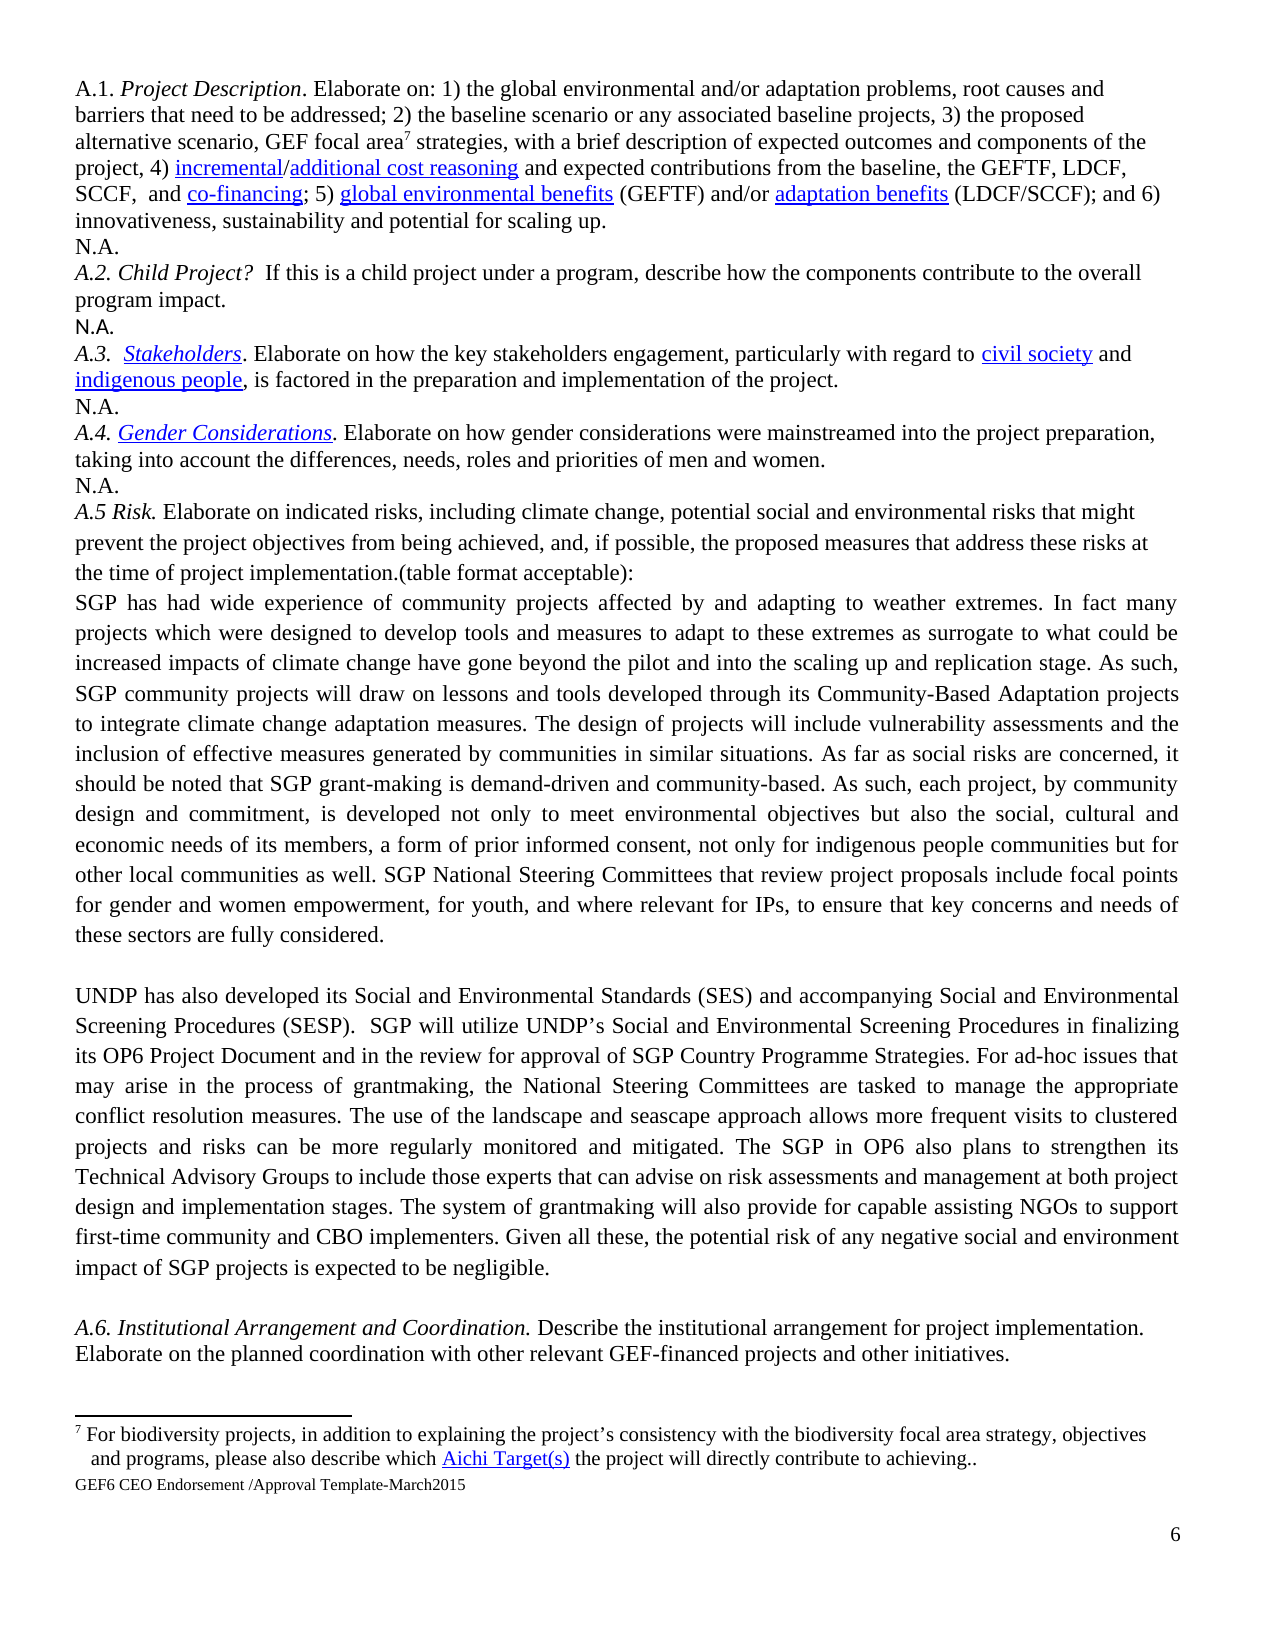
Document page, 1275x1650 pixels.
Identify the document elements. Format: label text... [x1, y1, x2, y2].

text UNDP has also developed its Social and Environmental Standards (SES) and accompanying Social and Environmental Screening Procedures (SESP). SGP will utilize UNDP’s Social and Environmental Screening Procedures in finalizing its OP6 Project Document and in the review for approval of SGP Country Programme Strategies. For ad-hoc issues that may arise in the process of grantmaking, the National Steering Committees are tasked to manage the appropriate conflict resolution measures. The use of the landscape and seascape approach allows more frequent visits to clustered projects and risks can be more regularly monitored and mitigated. The SGP in OP6 also plans to strengthen its Technical Advisory Groups to include those experts that can advise on risk assessments and management at both project design and implementation stages. The system of grantmaking will also provide for capable assisting NGOs to support first-time community and CBO implementers. Given all these, the potential risk of any negative social and environment impact of SGP projects is expected to be negligible. [75, 982, 1181, 1280]
text A.6. Institutional Arrangement and Coordination. Describe the institutional arrangement for project implementation. Elaborate on the planned coordination with other relevant GEF-financed projects and other initiatives. [75, 1314, 1181, 1367]
text A.1. Project Description. Elaborate on: 1) the global environmental and/or adaptation problems, root causes and barriers that need to be addressed; 2) the baseline scenario or any associated baseline projects, 3) the proposed alternative scenario, GEF focal area strategies, with a brief description of expected outcomes and components of the project, 4) incremental/additional cost reasoning and expected contributions from the baseline, the GEFTF, LDCF, SCCF, and co-financing; 5) global environmental benefits (GEFTF) and/or adaptation benefits (LDCF/SCCF); and 6) innovativeness, sustainability and potential for scaling up. [75, 75, 1181, 233]
text A.5 Risk. Elaborate on indicated risks, including climate change, potential social and environmental risks that might prevent the project objectives from being achieved, and, if possible, the proposed measures that address these risks at the time of project implementation.(table format acceptable): [75, 498, 1181, 585]
text N.A. [75, 393, 1181, 419]
text SGP has had wide experience of community projects affected by and adapting to weather extremes. In fact many projects which were designed to develop tools and measures to adapt to these extremes as surrogate to what could be increased impacts of climate change have gone beyond the pilot and into the scaling up and replication stage. As such, SGP community projects will draw on lessons and tools developed through its Community-Based Adaptation projects to integrate climate change adaptation measures. The design of projects will include vulnerability assessments and the inclusion of effective measures generated by communities in similar situations. As far as social risks are concerned, it should be noted that SGP grant-making is demand-driven and community-based. As such, each project, by community design and commitment, is developed not only to meet environmental objectives but also the social, cultural and economic needs of its members, a form of prior informed consent, not only for indigenous people communities but for other local communities as well. SGP National Steering Committees that review project proposals include focal points for gender and women empowerment, for youth, and where relevant for IPs, to ensure that key concerns and needs of these sectors are fully considered. [75, 589, 1181, 948]
text N.A. [75, 472, 1181, 498]
text A.3. Stakeholders. Elaborate on how the key stakeholders engagement, particularly with regard to civil society and indigenous people, is factored in the preparation and implementation of the project. [75, 340, 1181, 393]
text N.A. [75, 233, 1181, 259]
text N.A. [75, 312, 1181, 340]
text A.2. Child Project? If this is a child project under a program, describe how the components contribute to the overall program impact. [75, 259, 1181, 312]
text A.4. Gender Considerations. Elaborate on how gender considerations were mainstreamed into the project preparation, taking into account the differences, needs, roles and priorities of men and women. [75, 419, 1181, 472]
